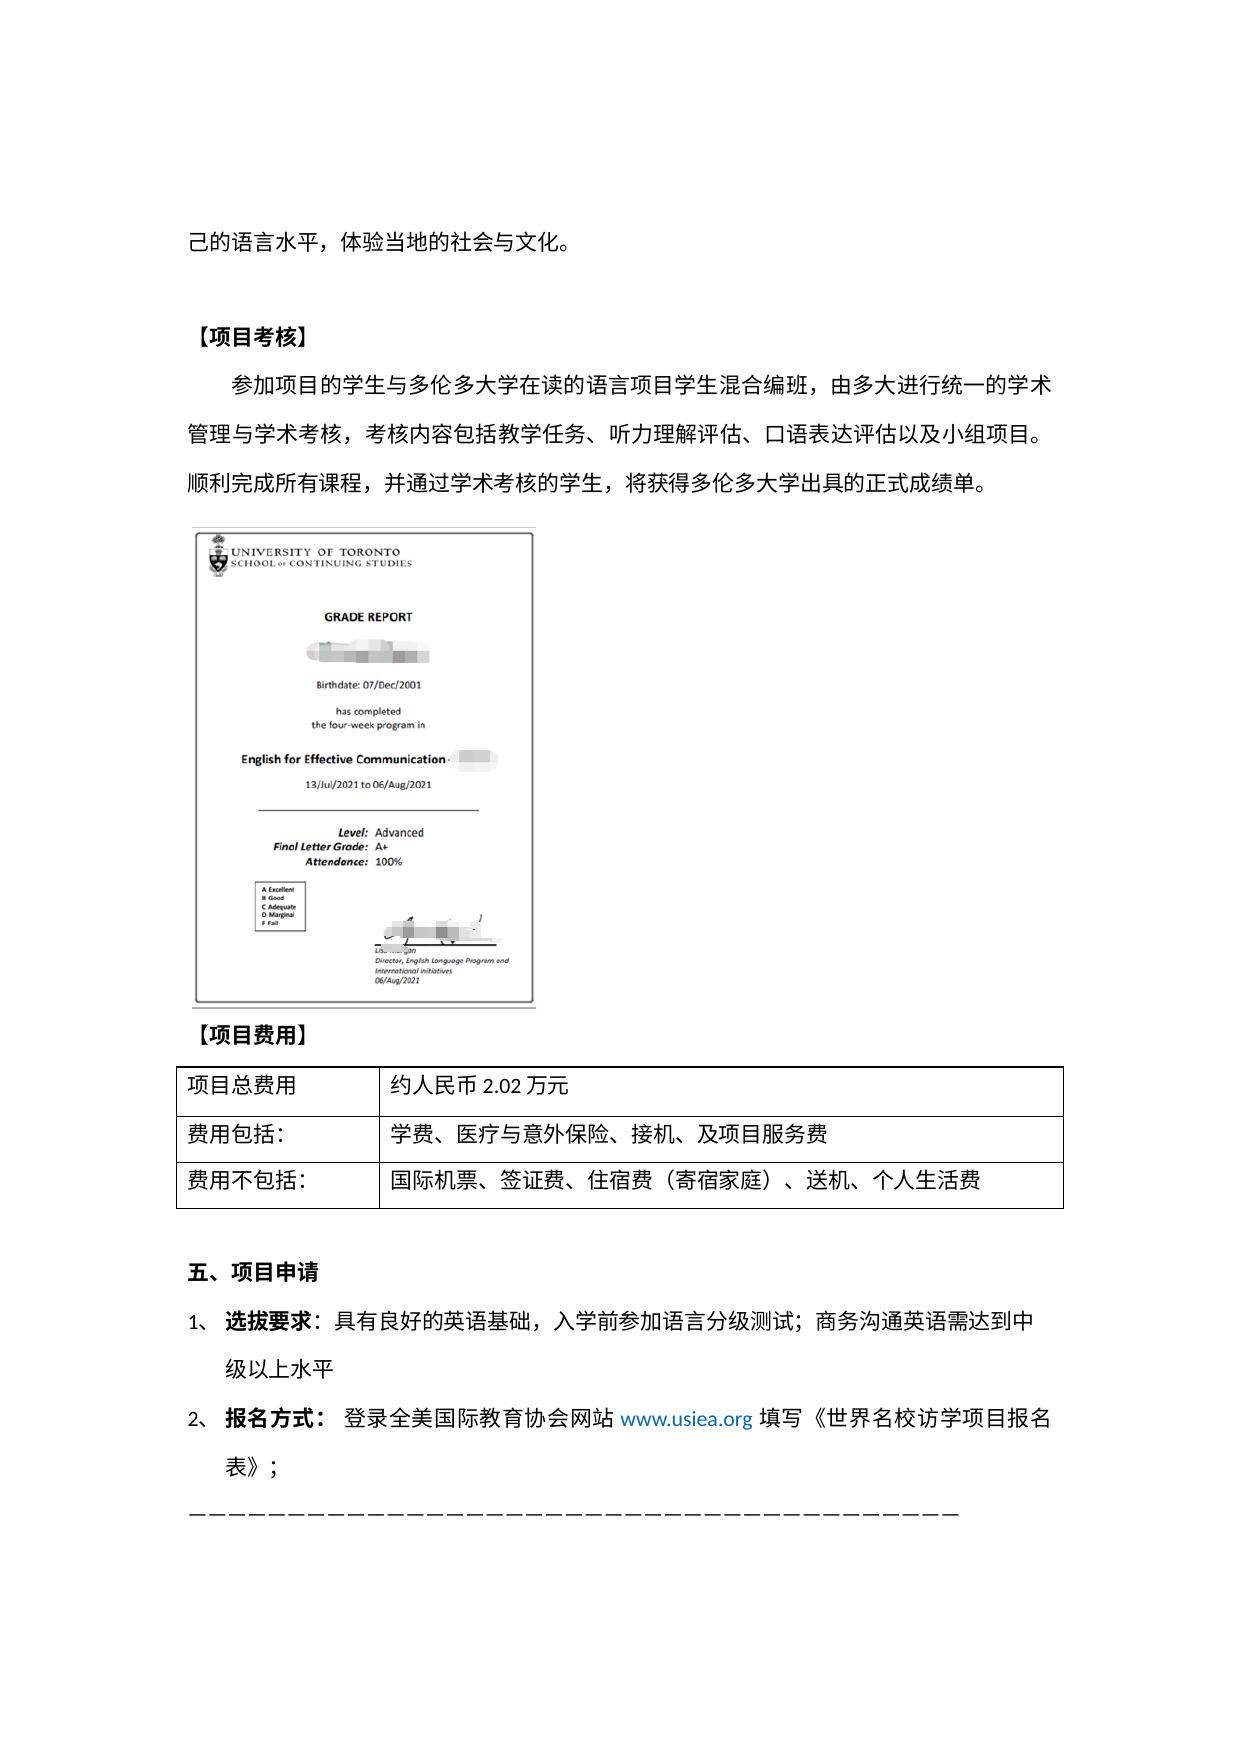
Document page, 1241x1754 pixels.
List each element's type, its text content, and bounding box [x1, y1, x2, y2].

text 参加项目的学生与多伦多大学在读的语言项目学生混合编班，由多大进行统一的学术管理与学术考核，考核内容包括教学任务、听力理解评估、口语表达评估以及小组项目。顺利完成所有课程，并通过学术考核的学生，将获得多伦多大学出具的正式成绩单。 [187, 368, 1053, 498]
list 报名方式： 登录全美国际教育协会网站www.usiea.org 填写《世界名校访学项目报名表》； [187, 1400, 1053, 1482]
text 【项目费用】 [187, 1018, 1053, 1051]
table_header 项目总费用 [177, 1068, 379, 1116]
table_cell 国际机票、签证费、住宿费（寄宿家庭）、送机、个人生活费 [380, 1163, 1063, 1208]
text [187, 225, 1053, 257]
table_cell 学费、医疗与意外保险、接机、及项目服务费 [380, 1117, 1063, 1162]
text 五、项目申请 [187, 1255, 1053, 1287]
list 选拔要求：具有良好的英语基础，入学前参加语言分级测试；商务沟通英语需达到中级以上水平 [187, 1303, 1053, 1384]
text 【项目考核】 [187, 320, 1053, 352]
picture [191, 527, 537, 1011]
text ——————————————————————————————————————— [187, 1497, 1053, 1530]
table_cell 费用不包括： [177, 1163, 379, 1208]
table_cell 费用包括： [177, 1117, 379, 1162]
table_header 约人民币2.02万元 [380, 1068, 1063, 1116]
